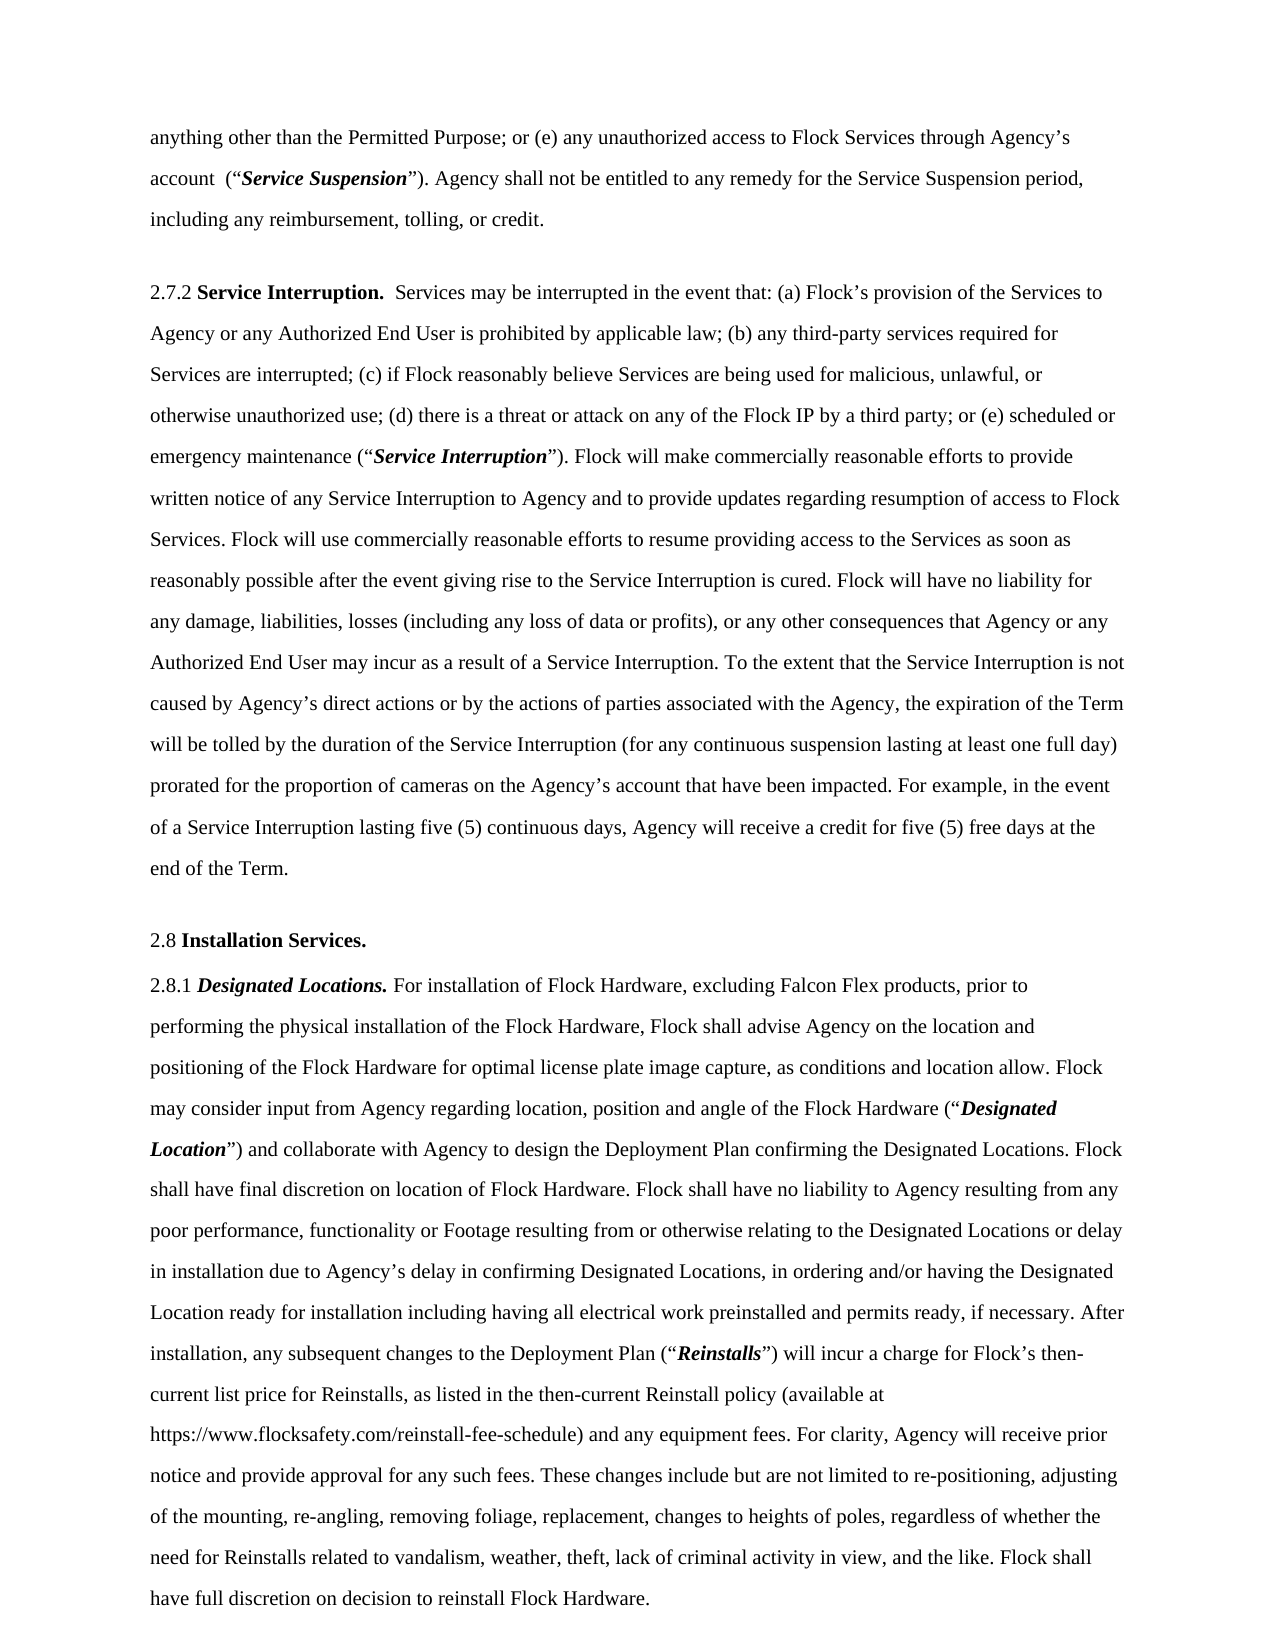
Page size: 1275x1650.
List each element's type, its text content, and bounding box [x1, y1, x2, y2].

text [150, 125, 1125, 231]
text 2.7.2 Service Interruption. Services may be interrupted in the event that: (a) Flock’s provision of the Services to Agency or any Authorized End User is prohibited by applicable law; (b) any third-party services required for Services are interrupted; (c) if Flock reasonably believe Services are being used for malicious, unlawful, or otherwise unauthorized use; (d) there is a threat or attack on any of the Flock IP by a third party; or (e) scheduled or emergency maintenance (“Service Interruption”). Flock will make commercially reasonable efforts to provide written notice of any Service Interruption to Agency and to provide updates regarding resumption of access to Flock Services. Flock will use commercially reasonable efforts to resume providing access to the Services as soon as reasonably possible after the event giving rise to the Service Interruption is cured. Flock will have no liability for any damage, liabilities, losses (including any loss of data or profits), or any other consequences that Agency or any Authorized End User may incur as a result of a Service Interruption. To the extent that the Service Interruption is not caused by Agency’s direct actions or by the actions of parties associated with the Agency, the expiration of the Term will be tolled by the duration of the Service Interruption (for any continuous suspension lasting at least one full day) prorated for the proportion of cameras on the Agency’s account that have been impacted. For example, in the event of a Service Interruption lasting five (5) continuous days, Agency will receive a credit for five (5) free days at the end of the Term. [150, 280, 1125, 880]
text 2.8 Installation Services. [150, 928, 1125, 952]
text 2.8.1 Designated Locations. For installation of Flock Hardware, excluding Falcon Flex products, prior to performing the physical installation of the Flock Hardware, Flock shall advise Agency on the location and positioning of the Flock Hardware for optimal license plate image capture, as conditions and location allow. Flock may consider input from Agency regarding location, position and angle of the Flock Hardware (“Designated Location”) and collaborate with Agency to design the Deployment Plan confirming the Designated Locations. Flock shall have final discretion on location of Flock Hardware. Flock shall have no liability to Agency resulting from any poor performance, functionality or Footage resulting from or otherwise relating to the Designated Locations or delay in installation due to Agency’s delay in confirming Designated Locations, in ordering and/or having the Designated Location ready for installation including having all electrical work preinstalled and permits ready, if necessary. After installation, any subsequent changes to the Deployment Plan (“Reinstalls”) will incur a charge for Flock’s then-current list price for Reinstalls, as listed in the then-current Reinstall policy (available at https://www.flocksafety.com/reinstall-fee-schedule) and any equipment fees. For clarity, Agency will receive prior notice and provide approval for any such fees. These changes include but are not limited to re-positioning, adjusting of the mounting, re-angling, removing foliage, replacement, changes to heights of poles, regardless of whether the need for Reinstalls related to vandalism, weather, theft, lack of criminal activity in view, and the like. Flock shall have full discretion on decision to reinstall Flock Hardware. [150, 973, 1125, 1610]
